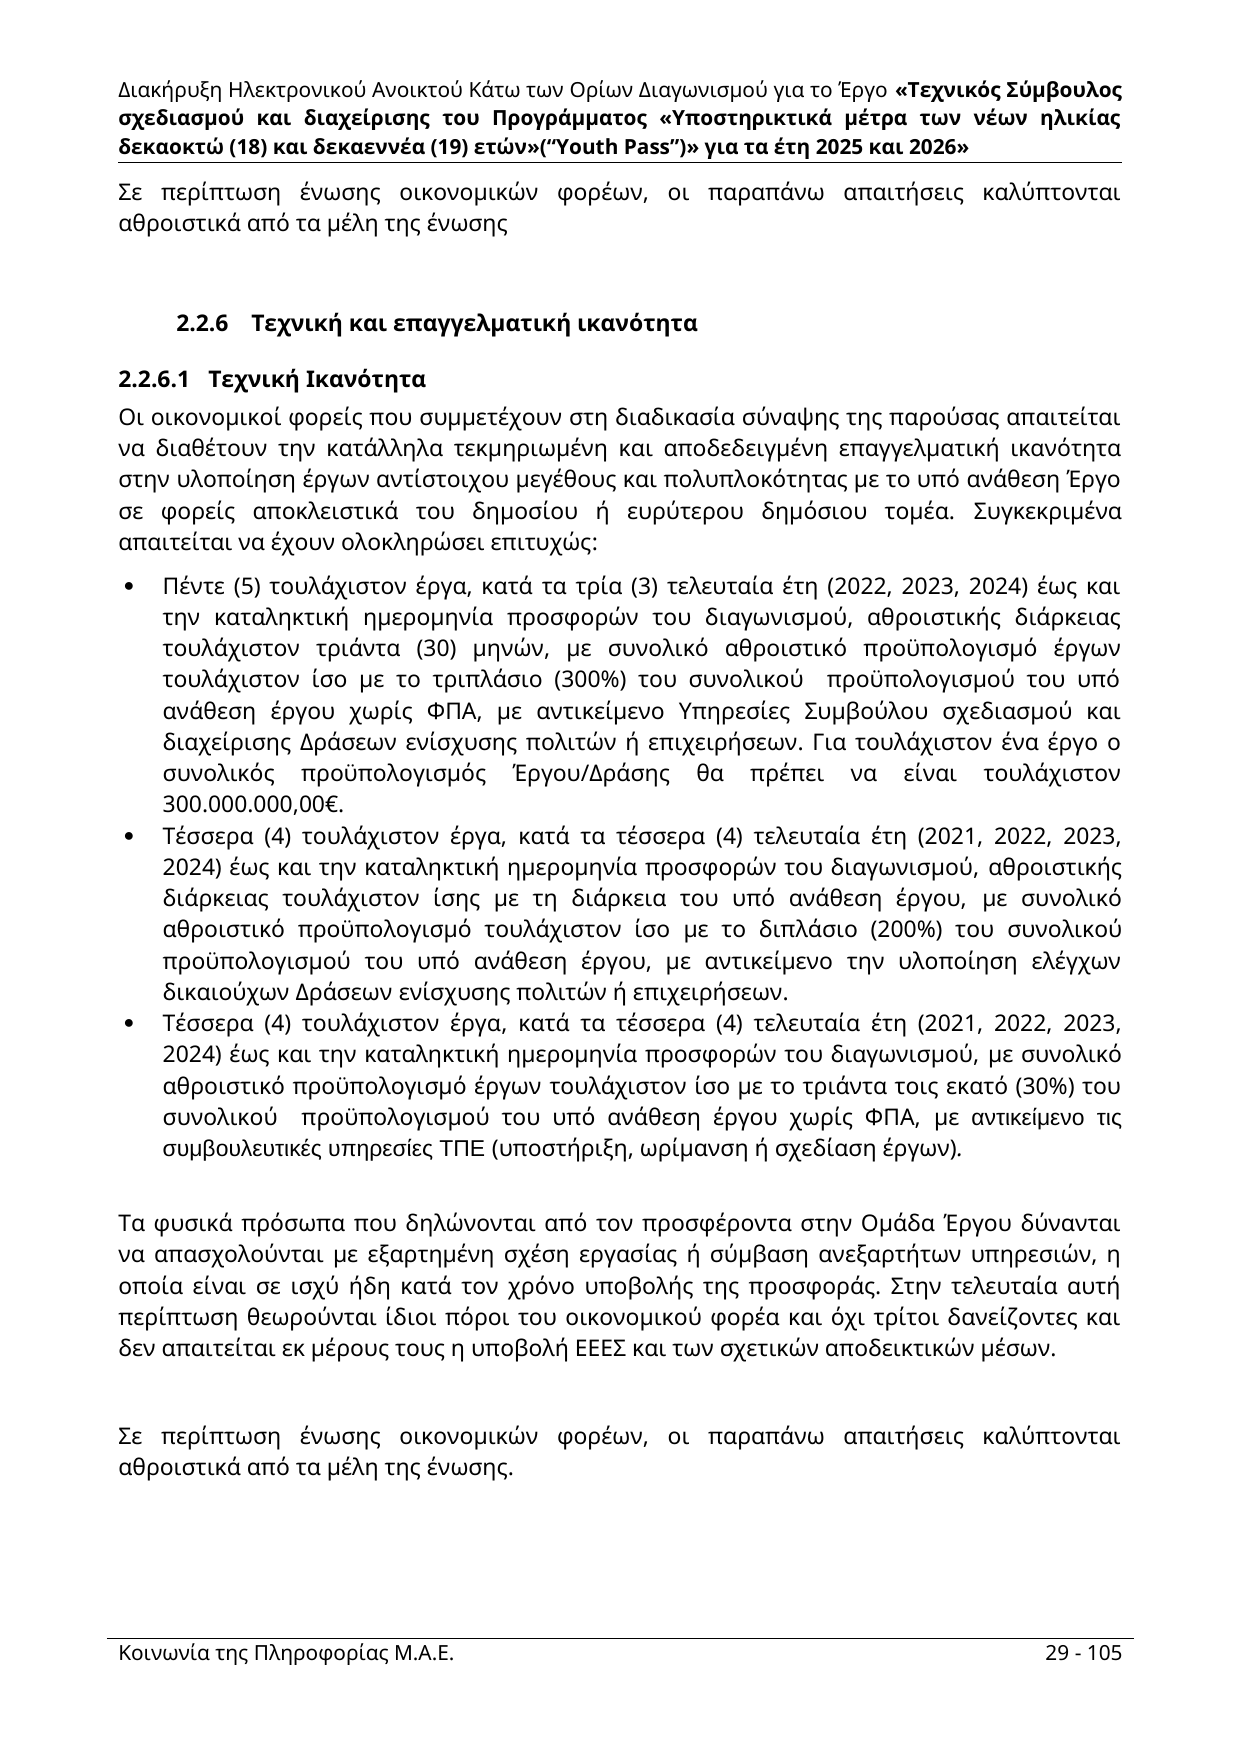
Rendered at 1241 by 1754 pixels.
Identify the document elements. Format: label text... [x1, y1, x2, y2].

list Τέσσερα (4) τουλάχιστον έργα, κατά τα τέσσερα (4) τελευταία έτη (2021, 2022, 2023, 2024) έως και την καταληκτική ημερομηνία προσφορών του διαγωνισμού, αθροιστικής διάρκειας τουλάχιστον ίσης με τη διάρκεια του υπό ανάθεση έργου, με συνολικό αθροιστικό προϋπολογισμό τουλάχιστον ίσο με το διπλάσιο (200%) του συνολικού προϋπολογισμού του υπό ανάθεση έργου, με αντικείμενο την υλοποίηση ελέγχων δικαιούχων Δράσεων ενίσχυσης πολιτών ή επιχειρήσεων. [125, 820, 1122, 1007]
text Tα φυσικά πρόσωπα που δηλώνονται από τον προσφέροντα στην Ομάδα Έργου δύνανται να απασχολούνται με εξαρτημένη σχέση εργασίας ή σύμβαση ανεξαρτήτων υπηρεσιών, η οποία είναι σε ισχύ ήδη κατά τον χρόνο υποβολής της προσφοράς. Στην τελευταία αυτή περίπτωση θεωρούνται ίδιοι πόροι του οικονομικού φορέα και όχι τρίτοι δανείζοντες και δεν απαιτείται εκ μέρους τους η υποβολή ΕΕΕΣ και των σχετικών αποδεικτικών μέσων. [118, 1207, 1122, 1363]
list Τέσσερα (4) τουλάχιστον έργα, κατά τα τέσσερα (4) τελευταία έτη (2021, 2022, 2023, 2024) έως και την καταληκτική ημερομηνία προσφορών του διαγωνισμού, με συνολικό αθροιστικό προϋπολογισμό έργων τουλάχιστον ίσο με το τριάντα τοις εκατό (30%) του συνολικού προϋπολογισμού του υπό ανάθεση έργου χωρίς ΦΠΑ, με αντικείμενο τις συμβουλευτικές υπηρεσίες ΤΠΕ (υποστήριξη, ωρίμανση ή σχεδίαση έργων). [125, 1007, 1122, 1163]
subtitle Τεχνική Ικανότητα [118, 363, 1122, 395]
text Σε περίπτωση ένωσης οικονομικών φορέων, οι παραπάνω απαιτήσεις καλύπτονται αθροιστικά από τα μέλη της ένωσης [118, 176, 1122, 238]
text Σε περίπτωση ένωσης οικονομικών φορέων, οι παραπάνω απαιτήσεις καλύπτονται αθροιστικά από τα μέλη της ένωσης. [118, 1420, 1122, 1482]
list Πέντε (5) τουλάχιστον έργα, κατά τα τρία (3) τελευταία έτη (2022, 2023, 2024) έως και την καταληκτική ημερομηνία προσφορών του διαγωνισμού, αθροιστικής διάρκειας τουλάχιστον τριάντα (30) μηνών, με συνολικό αθροιστικό προϋπολογισμό έργων τουλάχιστον ίσο με το τριπλάσιο (300%) του συνολικού προϋπολογισμού του υπό ανάθεση έργου χωρίς ΦΠΑ, με αντικείμενο Υπηρεσίες Συμβούλου σχεδιασμού και διαχείρισης Δράσεων ενίσχυσης πολιτών ή επιχειρήσεων. Για τουλάχιστον ένα έργο ο συνολικός προϋπολογισμός Έργου/Δράσης θα πρέπει να είναι τουλάχιστον 300.000.000,00€. [125, 570, 1122, 820]
text Οι οικονομικοί φορείς που συμμετέχουν στη διαδικασία σύναψης της παρούσας απαιτείται να διαθέτουν την κατάλληλα τεκμηριωμένη και αποδεδειγμένη επαγγελματική ικανότητα στην υλοποίηση έργων αντίστοιχου μεγέθους και πολυπλοκότητας με το υπό ανάθεση Έργο σε φορείς αποκλειστικά του δημοσίου ή ευρύτερου δημόσιου τομέα. Συγκεκριμένα απαιτείται να έχουν ολοκληρώσει επιτυχώς: [118, 401, 1122, 557]
subtitle Τεχνική και επαγγελματική ικανότητα [176, 307, 1122, 338]
